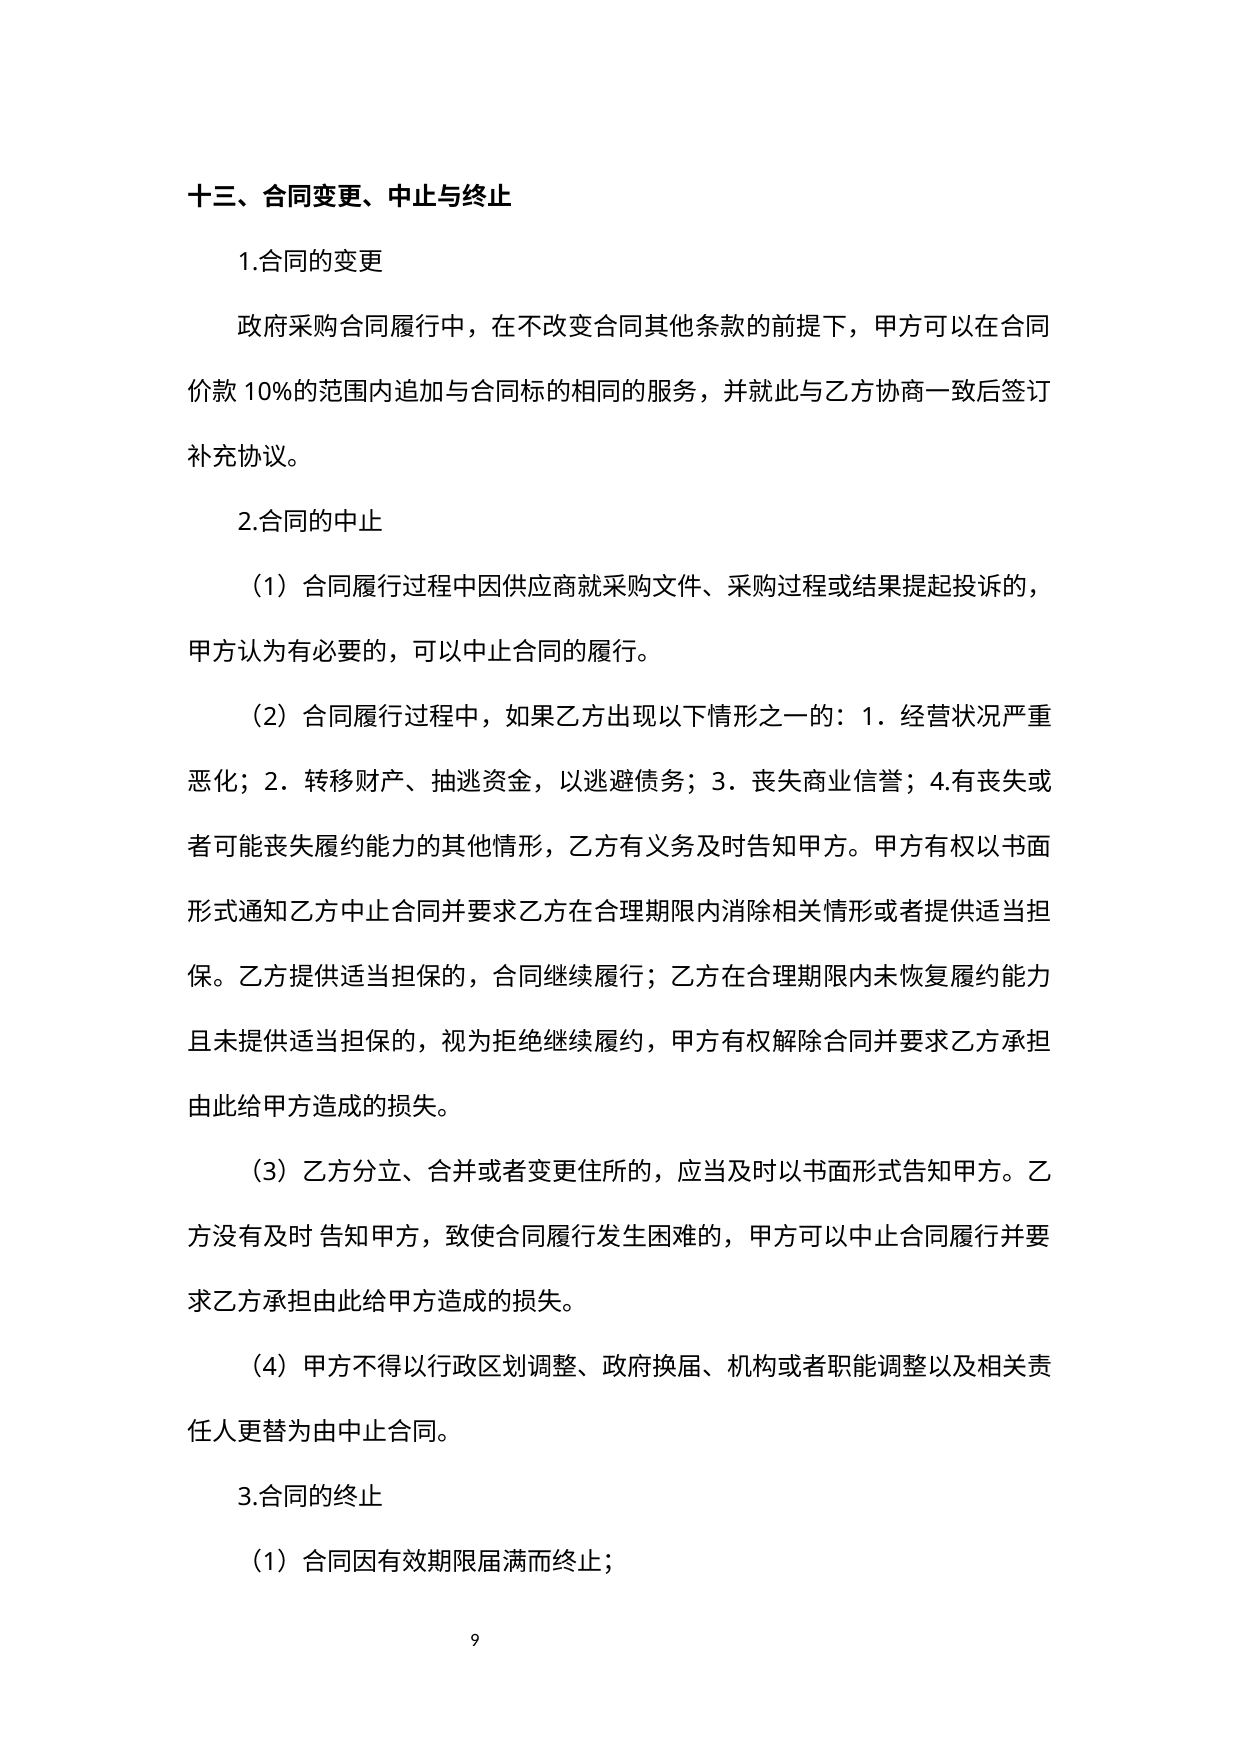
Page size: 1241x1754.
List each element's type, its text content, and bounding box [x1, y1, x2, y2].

list 2.合同的中止 [187, 487, 1053, 552]
list （2）合同履行过程中，如果乙方出现以下情形之一的：1．经营状况严重恶化；2．转移财产、抽逃资金，以逃避债务；3．丧失商业信誉；4.有丧失或者可能丧失履约能力的其他情形，乙方有义务及时告知甲方。甲方有权以书面形式通知乙方中止合同并要求乙方在合理期限内消除相关情形或者提供适当担保。乙方提供适当担保的，合同继续履行；乙方在合理期限内未恢复履约能力且未提供适当担保的，视为拒绝继续履约，甲方有权解除合同并要求乙方承担由此给甲方造成的损失。 [187, 682, 1053, 1137]
list （1）合同履行过程中因供应商就采购文件、采购过程或结果提起投诉的，甲方认为有必要的，可以中止合同的履行。 [187, 552, 1053, 682]
list 政府采购合同履行中，在不改变合同其他条款的前提下，甲方可以在合同价款10%的范围内追加与合同标的相同的服务，并就此与乙方协商一致后签订补充协议。 [187, 292, 1053, 487]
list （4）甲方不得以行政区划调整、政府换届、机构或者职能调整以及相关责任人更替为由中止合同。 [187, 1332, 1053, 1462]
list （3）乙方分立、合并或者变更住所的，应当及时以书面形式告知甲方。乙方没有及时 告知甲方，致使合同履行发生困难的，甲方可以中止合同履行并要求乙方承担由此给甲方造成的损失。 [187, 1137, 1053, 1332]
list （1）合同因有效期限届满而终止； [187, 1527, 1053, 1592]
list 3.合同的终止 [187, 1462, 1053, 1527]
text 十三、合同变更、中止与终止 [187, 162, 1053, 227]
list 1.合同的变更 [187, 227, 1053, 292]
